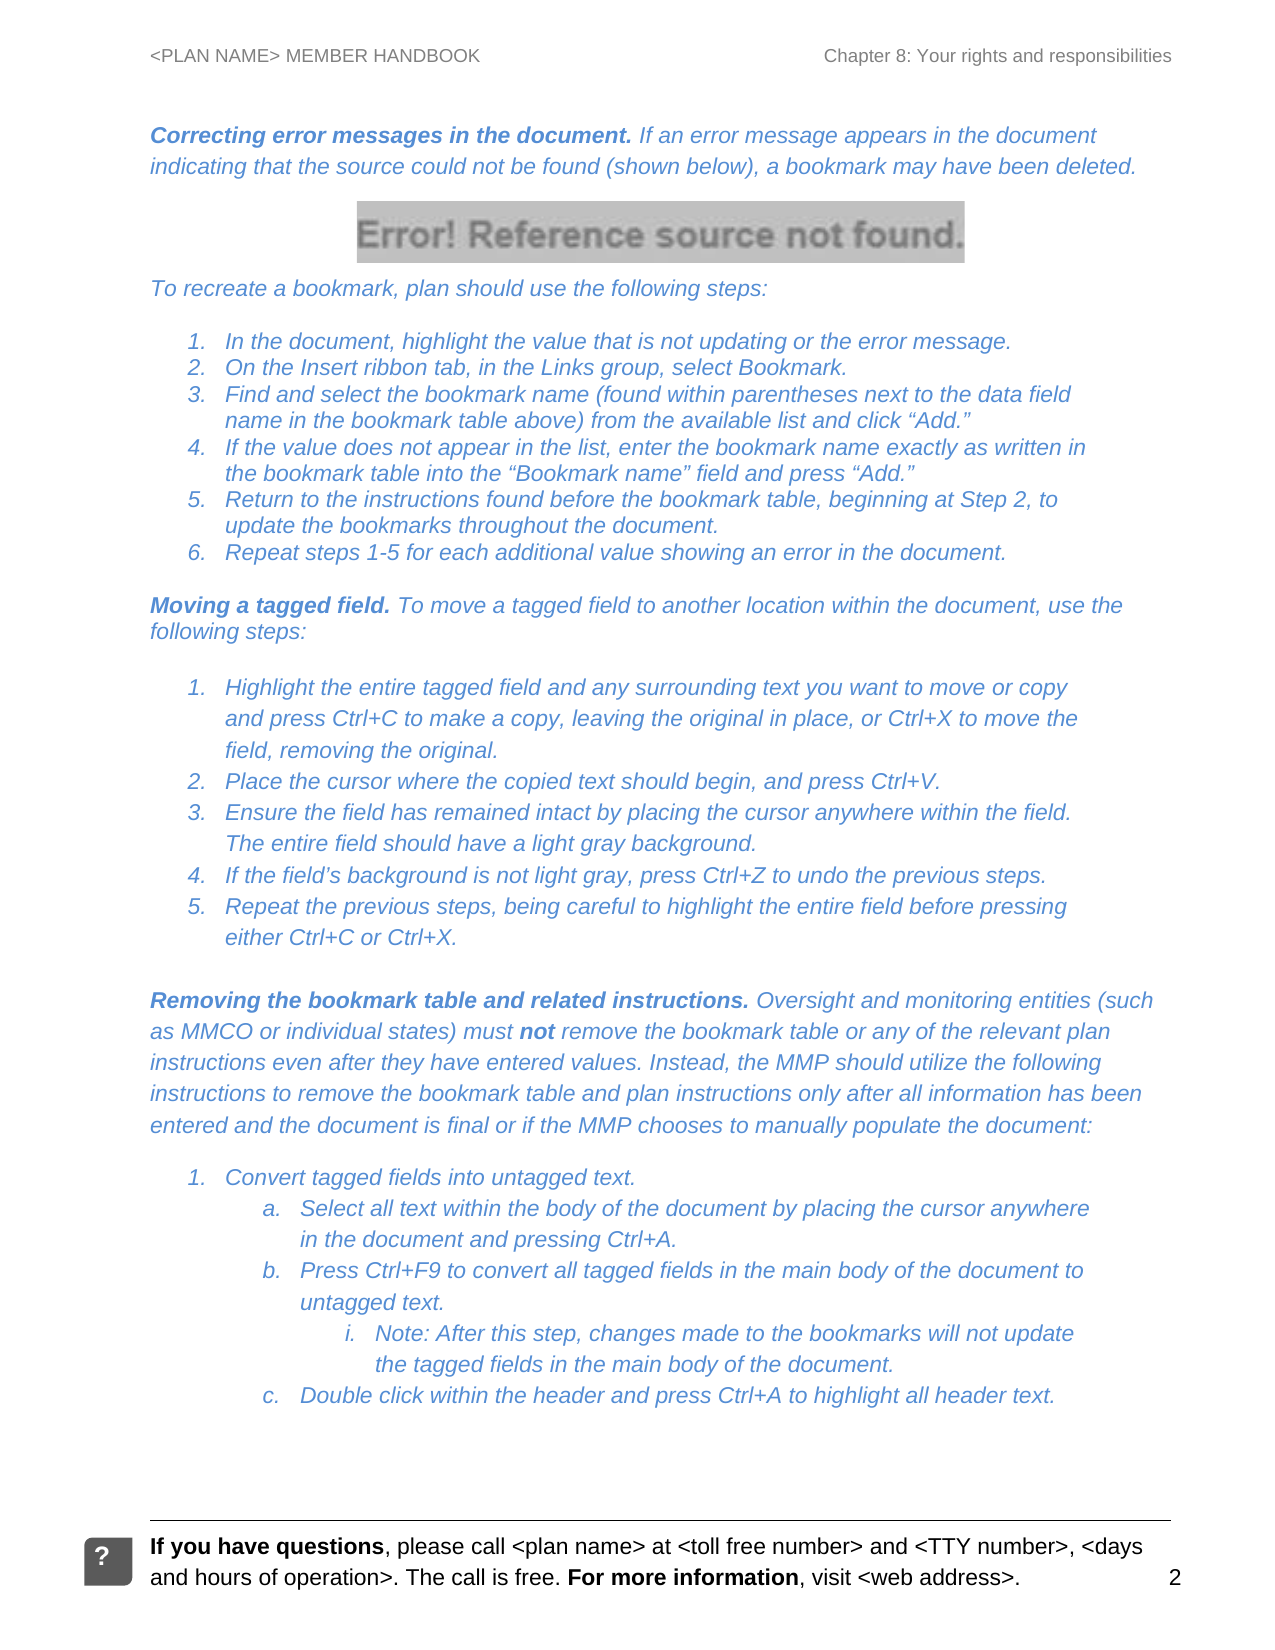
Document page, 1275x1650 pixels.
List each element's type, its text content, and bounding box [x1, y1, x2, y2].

text Moving a tagged field. To move a tagged field to another location within the document, use the following steps: [150, 592, 1171, 644]
list Find and select the bookmark name (found within parentheses next to the data field name in the bookmark table above) from the available list and click “Add.” [187, 381, 1096, 433]
text To recreate a bookmark, plan should use the following steps: [150, 275, 1171, 302]
list If the value does not appear in the list, enter the bookmark name exactly as written in the bookmark table into the “Bookmark name” field and press “Add.” [187, 433, 1096, 486]
list In the document, highlight the value that is not updating or the error message. [187, 328, 1096, 354]
list Ensure the field has remained intact by placing the cursor anywhere within the field. The entire field should have a light gray background. [187, 796, 1096, 858]
list Repeat steps 1-5 for each additional value showing an error in the document. [187, 539, 1096, 565]
list Convert tagged fields into untagged text. [187, 1160, 1096, 1191]
list Double click within the header and press Ctrl+A to highlight all header text. [262, 1379, 1096, 1410]
list Place the cursor where the copied text should begin, and press Ctrl+V. [187, 764, 1096, 796]
list Highlight the entire tagged field and any surrounding text you want to move or copy and press Ctrl+C to make a copy, leaving the original in place, or Ctrl+X to move the field, removing the original. [187, 671, 1096, 764]
picture [356, 201, 965, 263]
list Select all text within the body of the document by placing the cursor anywhere in the document and pressing Ctrl+A. [262, 1191, 1096, 1254]
list Repeat the previous steps, being careful to highlight the entire field before pressing either Ctrl+C or Ctrl+X. [187, 889, 1096, 952]
list Note: After this step, changes made to the bookmarks will not update the tagged fields in the main body of the document. [356, 1316, 1096, 1379]
list If the field’s background is not light gray, press Ctrl+Z to undo the previous steps. [187, 858, 1096, 889]
list Press Ctrl+F9 to convert all tagged fields in the main body of the document to untagged text. [262, 1254, 1096, 1316]
text Removing the bookmark table and related instructions. Oversight and monitoring entities (such as MMCO or individual states) must not remove the bookmark table or any of the relevant plan instructions even after they have entered values. Instead, the MMP should utilize the following instructions to remove the bookmark table and plan instructions only after all information has been entered and the document is final or if the MMP chooses to manually populate the document: [150, 983, 1171, 1139]
text Correcting error messages in the document. If an error message appears in the document indicating that the source could not be found (shown below), a bookmark may have been deleted. [150, 118, 1171, 181]
list On the Insert ribbon tab, in the Links group, select Bookmark. [187, 354, 1096, 381]
list Return to the instructions found before the bookmark table, beginning at Step 2, to update the bookmarks throughout the document. [187, 486, 1096, 539]
